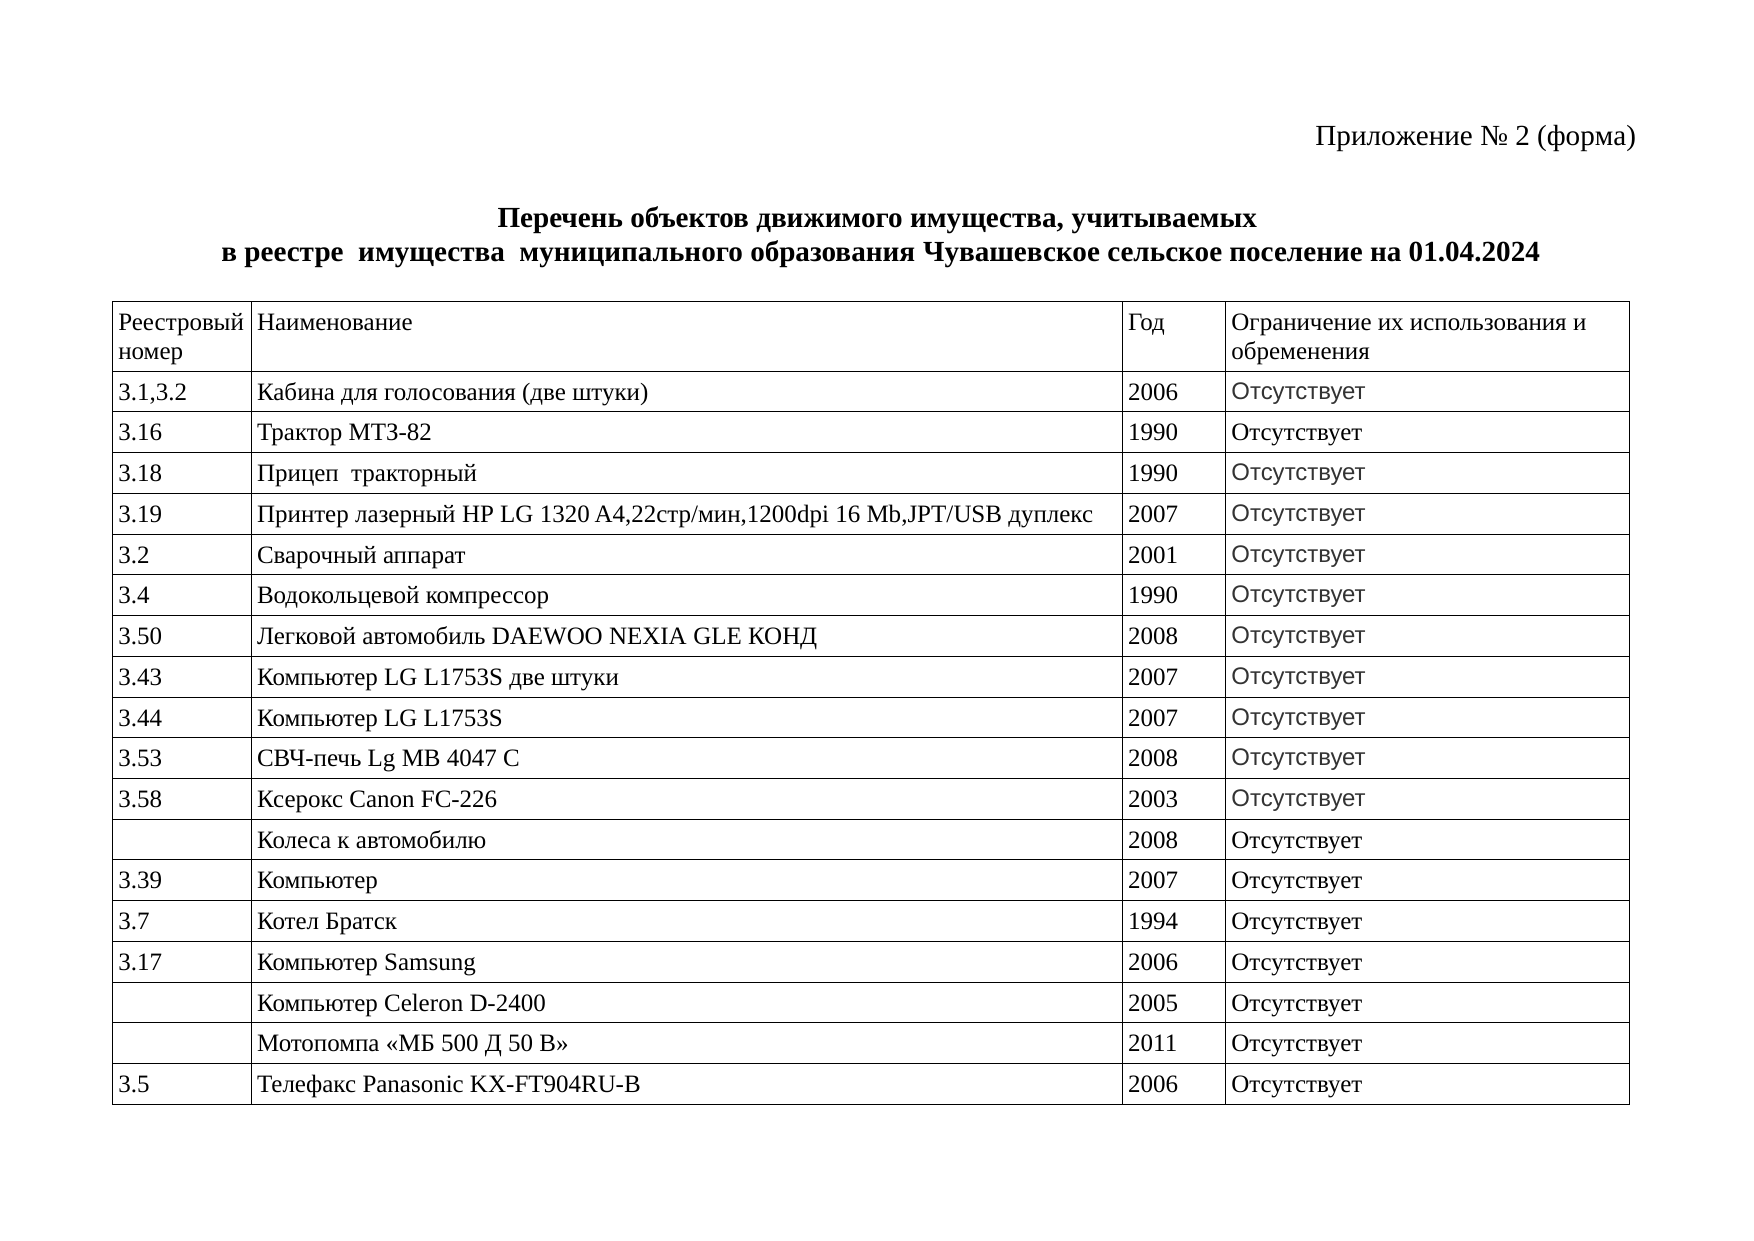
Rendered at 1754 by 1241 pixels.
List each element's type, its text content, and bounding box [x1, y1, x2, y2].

table_cell Котел Братск [252, 901, 1122, 941]
table_header Реестровый номер [113, 302, 251, 371]
table_cell Колеса к автомобилю [252, 820, 1122, 859]
table_cell Легковой автомобиль DAEWOO NEXIA GLE КОНД [252, 616, 1122, 656]
table_cell 2006 [1123, 942, 1225, 981]
table_header Год [1123, 302, 1225, 371]
table_cell Отсутствует [1226, 1064, 1629, 1104]
table_cell 3.4 [113, 575, 251, 615]
table_cell Отсутствует [1226, 575, 1629, 615]
table_cell [113, 820, 251, 859]
table_cell Отсутствует [1226, 494, 1629, 533]
table_cell Отсутствует [1226, 616, 1629, 656]
table_cell 1990 [1123, 453, 1225, 493]
table_cell Компьютер LG L1753S [252, 698, 1122, 737]
table_header Ограничение их использования и обременения [1226, 302, 1629, 371]
table_cell Компьютер [252, 860, 1122, 900]
table_cell 3.17 [113, 942, 251, 981]
table_cell 3.16 [113, 412, 251, 452]
table_cell Отсутствует [1226, 860, 1629, 900]
table_cell Отсутствует [1226, 412, 1629, 452]
table_cell Отсутствует [1226, 657, 1629, 696]
table_cell 2008 [1123, 820, 1225, 859]
table_header Наименование [252, 302, 1122, 371]
table_cell Отсутствует [1226, 983, 1629, 1022]
table_cell Компьютер Celeron D-2400 [252, 983, 1122, 1022]
table_cell 3.7 [113, 901, 251, 941]
table_cell 3.1,3.2 [113, 372, 251, 411]
table_cell 1994 [1123, 901, 1225, 941]
table_cell 3.50 [113, 616, 251, 656]
table_cell 3.5 [113, 1064, 251, 1104]
table_cell Прицеп тракторный [252, 453, 1122, 493]
table_cell СВЧ-печь Lg MB 4047 C [252, 738, 1122, 778]
table_cell 2007 [1123, 860, 1225, 900]
table_cell Отсутствует [1226, 738, 1629, 778]
table_cell 1990 [1123, 575, 1225, 615]
table_cell 2006 [1123, 372, 1225, 411]
table_cell Отсутствует [1226, 535, 1629, 574]
table_cell Водокольцевой компрессор [252, 575, 1122, 615]
table_cell Отсутствует [1226, 901, 1629, 941]
table_cell 2007 [1123, 494, 1225, 533]
table_cell 3.39 [113, 860, 251, 900]
text Перечень объектов движимого имущества, учитываемых [118, 200, 1636, 234]
table_cell Принтер лазерный HP LG 1320 A4,22стр/мин,1200dpi 16 Mb,JPT/USB дуплекс [252, 494, 1122, 533]
table_cell Отсутствует [1226, 1023, 1629, 1063]
table_cell 1990 [1123, 412, 1225, 452]
table_cell Компьютер LG L1753S две штуки [252, 657, 1122, 696]
table_cell Мотопомпа «МБ 500 Д 50 В» [252, 1023, 1122, 1063]
table_cell Трактор МТЗ-82 [252, 412, 1122, 452]
table_cell 2006 [1123, 1064, 1225, 1104]
table_cell Компьютер Samsung [252, 942, 1122, 981]
table_cell Кабина для голосования (две штуки) [252, 372, 1122, 411]
table_cell 2008 [1123, 738, 1225, 778]
table_cell Отсутствует [1226, 779, 1629, 818]
table_cell 2001 [1123, 535, 1225, 574]
table_cell 2008 [1123, 616, 1225, 656]
table_cell 3.53 [113, 738, 251, 778]
table_cell 3.58 [113, 779, 251, 818]
table_cell 3.2 [113, 535, 251, 574]
text в реестре имущества муниципального образования Чувашевское сельское поселение на 01.04.2024 [118, 234, 1636, 267]
table_cell Телефакс Panasonic KX-FT904RU-B [252, 1064, 1122, 1104]
table_cell 2007 [1123, 657, 1225, 696]
table_cell 2005 [1123, 983, 1225, 1022]
text Приложение № 2 (форма) [118, 118, 1636, 152]
table_cell 3.44 [113, 698, 251, 737]
table_cell 2003 [1123, 779, 1225, 818]
table_cell 2007 [1123, 698, 1225, 737]
table_cell 3.43 [113, 657, 251, 696]
table_cell Ксерокс Canon FC-226 [252, 779, 1122, 818]
table_cell Отсутствует [1226, 820, 1629, 859]
table_cell 2011 [1123, 1023, 1225, 1063]
table_cell [113, 983, 251, 1022]
table_cell Отсутствует [1226, 372, 1629, 411]
table_cell Сварочный аппарат [252, 535, 1122, 574]
table_cell 3.18 [113, 453, 251, 493]
table_cell 3.19 [113, 494, 251, 533]
table_cell Отсутствует [1226, 942, 1629, 981]
table_cell [113, 1023, 251, 1063]
table_cell Отсутствует [1226, 453, 1629, 493]
table_cell Отсутствует [1226, 698, 1629, 737]
